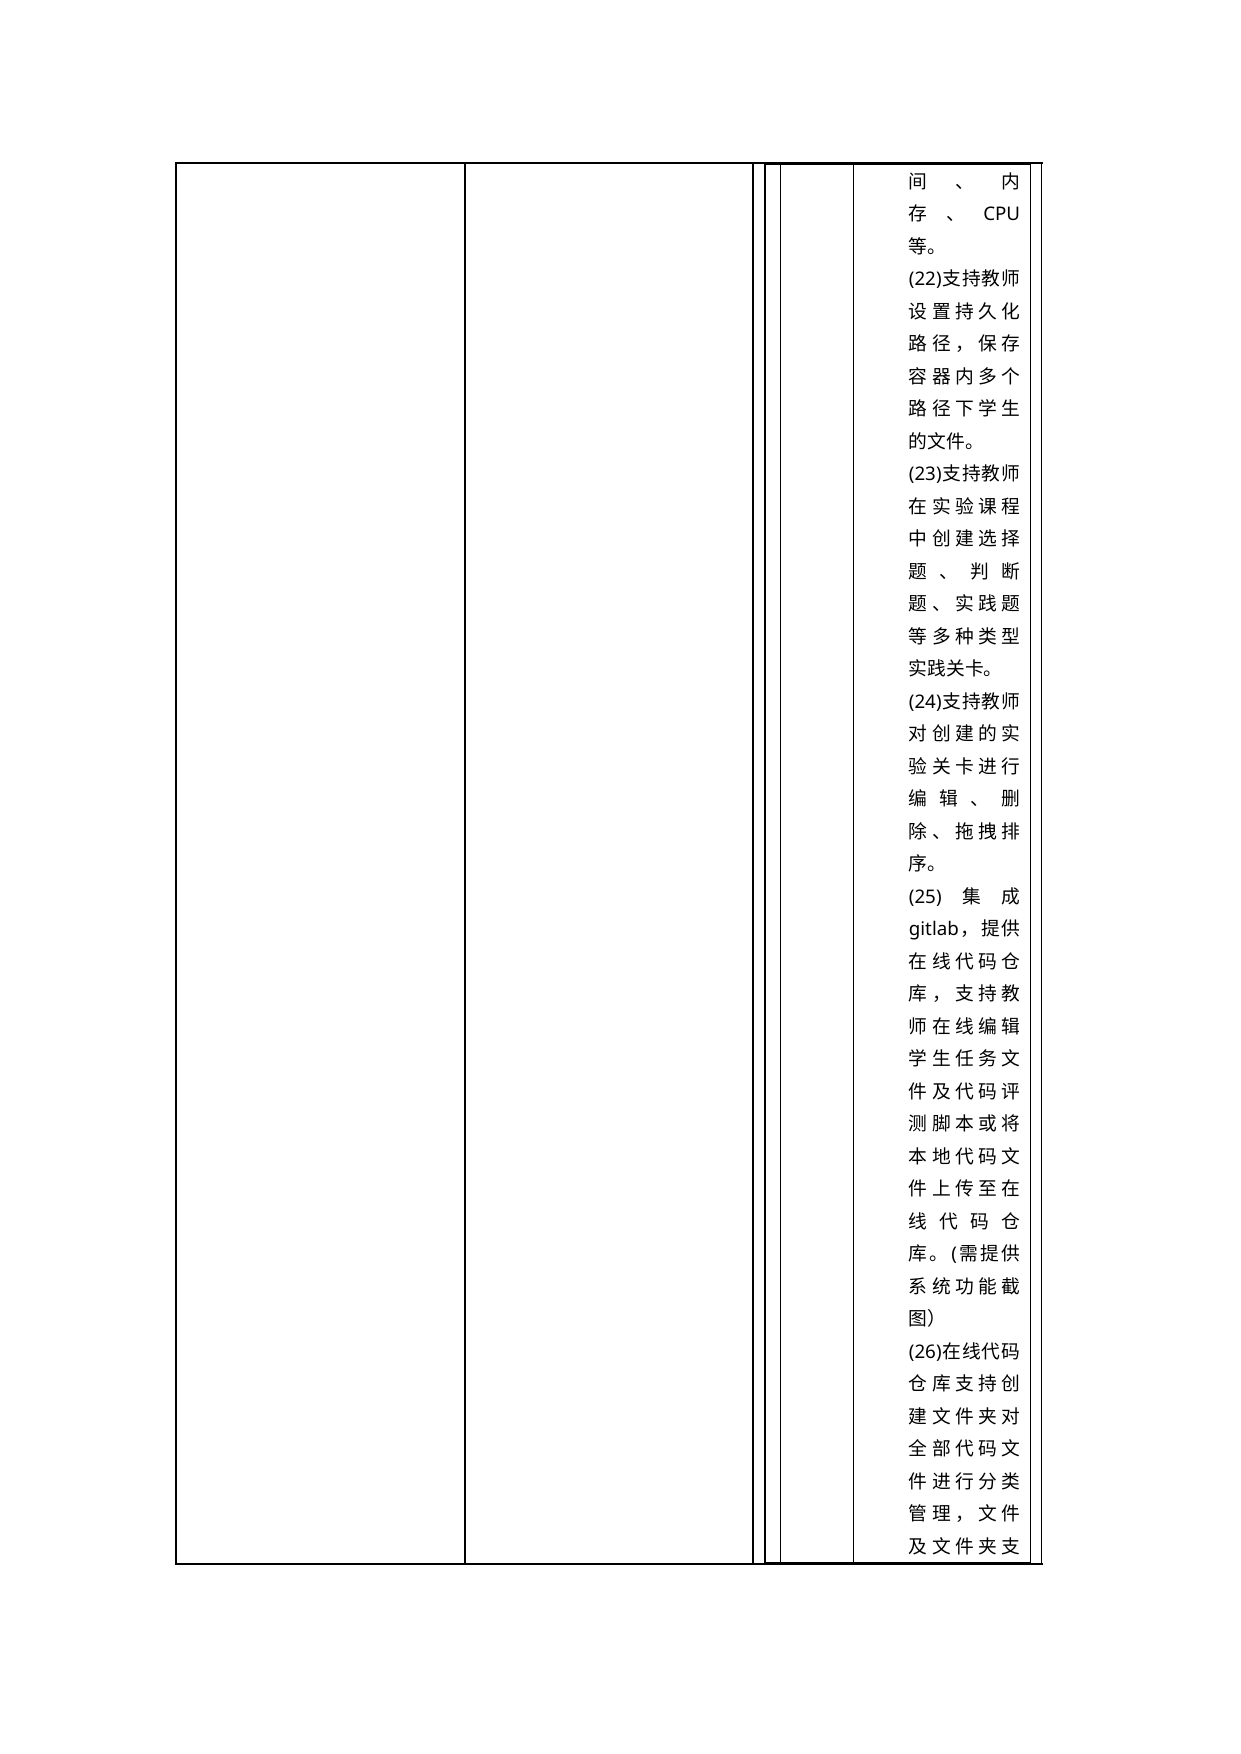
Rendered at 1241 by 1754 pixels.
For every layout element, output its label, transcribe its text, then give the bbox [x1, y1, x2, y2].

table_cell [766, 165, 780, 1562]
table_cell [466, 164, 752, 1563]
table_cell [1031, 164, 1041, 1563]
table_cell 2 [177, 164, 464, 1563]
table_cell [781, 165, 853, 1562]
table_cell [854, 165, 1030, 1562]
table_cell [754, 164, 764, 1563]
